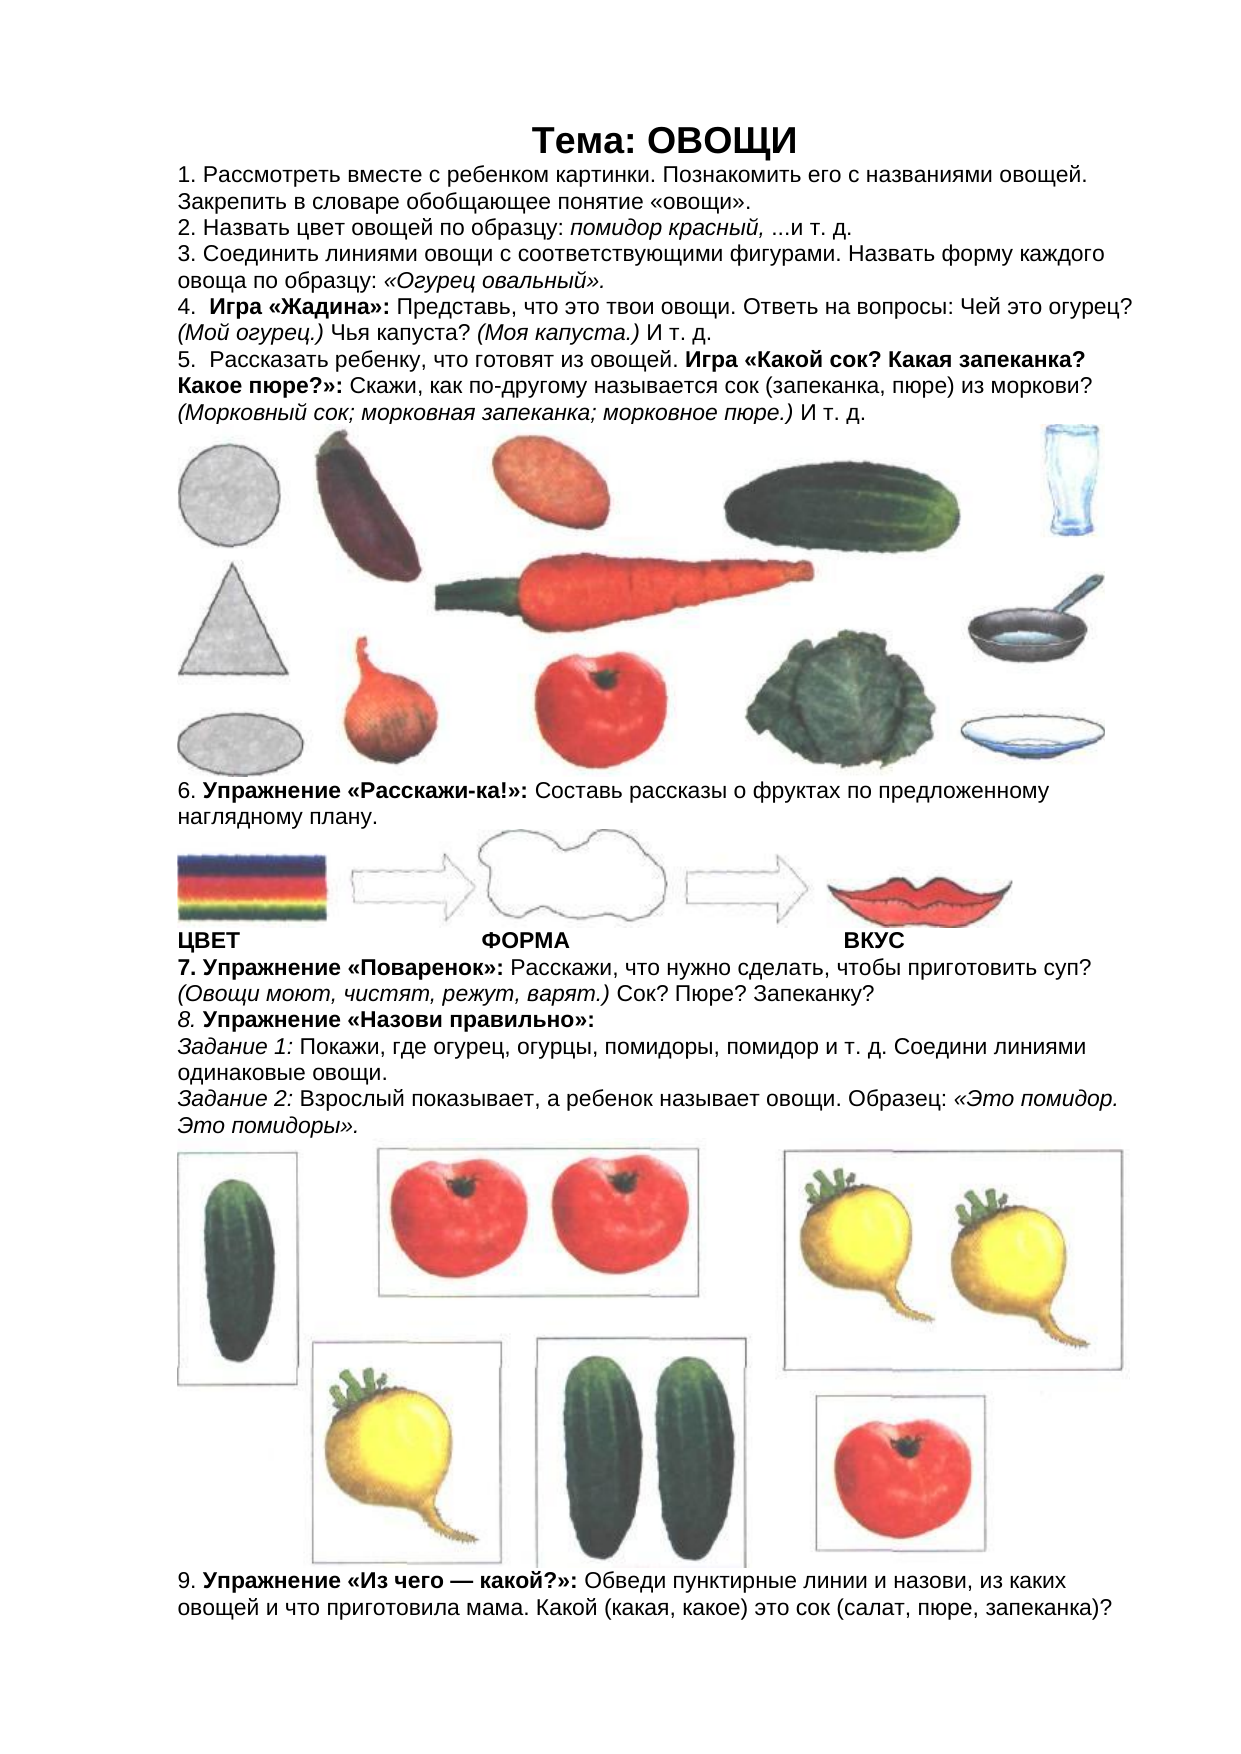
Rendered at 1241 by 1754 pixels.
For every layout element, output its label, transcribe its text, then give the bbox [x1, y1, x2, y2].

text 4. Игра «Жадина»: Представь, что это твои овощи. Ответь на вопросы: Чей это огурец? (Мой огурец.) Чья капуста? (Моя капуста.) И т. д. [177, 293, 1152, 346]
text 7. Упражнение «Поваренок»: Расскажи, что нужно сделать, чтобы приготовить суп? (Овощи моют, чистят, режут, варят.) Сок? Пюре? Запеканку? [177, 954, 1152, 1006]
text 6. Упражнение «Расскажи-ка!»: Составь рассказы о фруктах по предложенному наглядному плану. [177, 777, 1152, 829]
text 8. Упражнение «Назови правильно»: [177, 1006, 1152, 1033]
text 5. Рассказать ребенку, что готовят из овощей. Игра «Какой сок? Какая запеканка? Какое пюре?»: Скажи, как по-другому называется сок (запеканка, пюре) из моркови? (Морковный сок; морковная запеканка; морковное пюре.) И т. д. [177, 346, 1152, 425]
text Задание 1: Покажи, где огурец, огурцы, помидоры, помидор и т. д. Соедини линиями одинаковые овощи. [177, 1033, 1152, 1085]
picture [177, 829, 1013, 928]
text Задание 2: Взрослый показывает, а ребенок называет овощи. Образец: «Это помидор. Это помидоры». [177, 1085, 1152, 1138]
picture [177, 1138, 1130, 1568]
text 2. Назвать цвет овощей по образцу: помидор красный, ...и т. д. [177, 214, 1152, 240]
text 1. Рассмотреть вместе с ребенком картинки. Познакомить его с названиями овощей. Закрепить в словаре обобщающее понятие «овощи». [177, 161, 1152, 214]
picture [177, 424, 1105, 777]
text 3. Соединить линиями овощи с соответствующими фигурами. Назвать форму каждого овоща по образцу: «Огурец овальный». [177, 240, 1152, 293]
text ЦВЕТ ФОРМА ВКУС [177, 927, 1152, 954]
text Тема: ОВОЩИ [177, 118, 1152, 161]
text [177, 1567, 1152, 1620]
